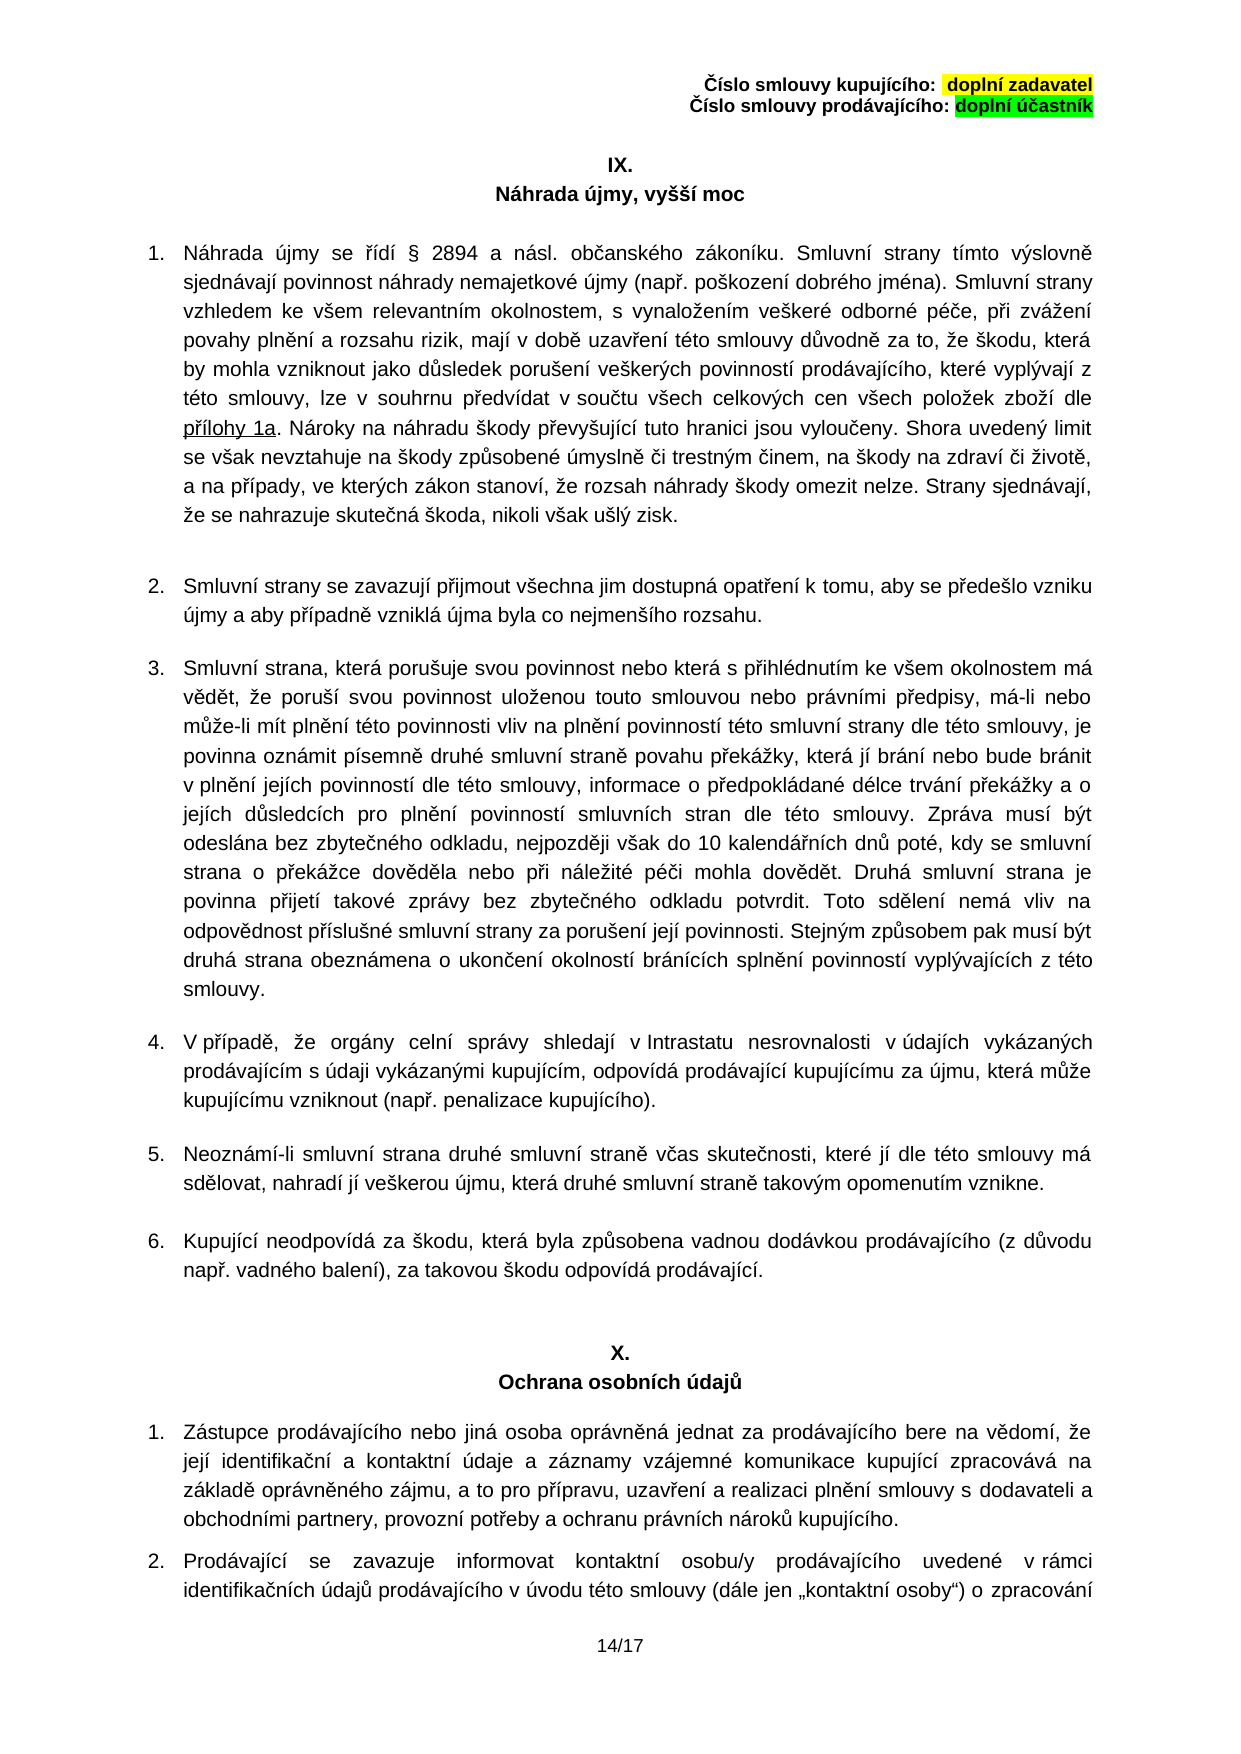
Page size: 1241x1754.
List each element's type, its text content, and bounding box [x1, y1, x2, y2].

list Kupující neodpovídá za škodu, která byla způsobena vadnou dodávkou prodávajícího (z důvodu např. vadného balení), za takovou škodu odpovídá prodávající. [148, 1224, 1093, 1282]
title Zástupce prodávajícího nebo jiná osoba oprávněná jednat za prodávajícího bere na vědomí, že její identifikační a kontaktní údaje a záznamy vzájemné komunikace kupující zpracovává na základě oprávněného zájmu, a to pro přípravu, uzavření a realizaci plnění smlouvy s dodavateli a obchodními partnery, provozní potřeby a ochranu právních nároků kupujícího. [148, 1414, 1093, 1531]
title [148, 1543, 1093, 1602]
list Náhrada újmy se řídí § 2894 a násl. občanského zákoníku. Smluvní strany tímto výslovně sjednávají povinnost náhrady nemajetkové újmy (např. poškození dobrého jména). Smluvní strany vzhledem ke všem relevantním okolnostem, s vynaložením veškeré odborné péče, při zvážení povahy plnění a rozsahu rizik, mají v době uzavření této smlouvy důvodně za to, že škodu, která by mohla vzniknout jako důsledek porušení veškerých povinností prodávajícího, které vyplývají z této smlouvy, lze v souhrnu předvídat v součtu všech celkových cen všech položek zboží dle přílohy 1a. Nároky na náhradu škody převyšující tuto hranici jsou vyloučeny. Shora uvedený limit se však nevztahuje na škody způsobené úmyslně či trestným činem, na škody na zdraví či životě, a na případy, ve kterých zákon stanoví, že rozsah náhrady škody omezit nelze. Strany sjednávají, že se nahrazuje skutečná škoda, nikoli však ušlý zisk. [148, 235, 1093, 527]
text Ochrana osobních údajů [148, 1364, 1093, 1393]
text Náhrada újmy, vyšší moc [148, 177, 1093, 206]
list Smluvní strany se zavazují přijmout všechna jim dostupná opatření k tomu, aby se předešlo vzniku újmy a aby případně vzniklá újma byla co nejmenšího rozsahu. [148, 568, 1093, 627]
list V případě, že orgány celní správy shledají v Intrastatu nesrovnalosti v údajích vykázaných prodávajícím s údaji vykázanými kupujícím, odpovídá prodávající kupujícímu za újmu, která může kupujícímu vzniknout (např. penalizace kupujícího). [148, 1025, 1093, 1112]
list Neoznámí-li smluvní strana druhé smluvní straně včas skutečnosti, které jí dle této smlouvy má sdělovat, nahradí jí veškerou újmu, která druhé smluvní straně takovým opomenutím vznikne. [148, 1136, 1093, 1194]
text X. [148, 1335, 1093, 1364]
text IX. [148, 148, 1093, 177]
list Smluvní strana, která porušuje svou povinnost nebo která s přihlédnutím ke všem okolnostem má vědět, že poruší svou povinnost uloženou touto smlouvou nebo právními předpisy, má-li nebo může-li mít plnění této povinnosti vliv na plnění povinností této smluvní strany dle této smlouvy, je povinna oznámit písemně druhé smluvní straně povahu překážky, která jí brání nebo bude bránit v plnění jejích povinností dle této smlouvy, informace o předpokládané délce trvání překážky a o jejích důsledcích pro plnění povinností smluvních stran dle této smlouvy. Zpráva musí být odeslána bez zbytečného odkladu, nejpozději však do 10 kalendářních dnů poté, kdy se smluvní strana o překážce dověděla nebo při náležité péči mohla dovědět. Druhá smluvní strana je povinna přijetí takové zprávy bez zbytečného odkladu potvrdit. Toto sdělení nemá vliv na odpovědnost příslušné smluvní strany za porušení její povinnosti. Stejným způsobem pak musí být druhá strana obeznámena o ukončení okolností bránících splnění povinností vyplývajících z této smlouvy. [148, 651, 1093, 1001]
